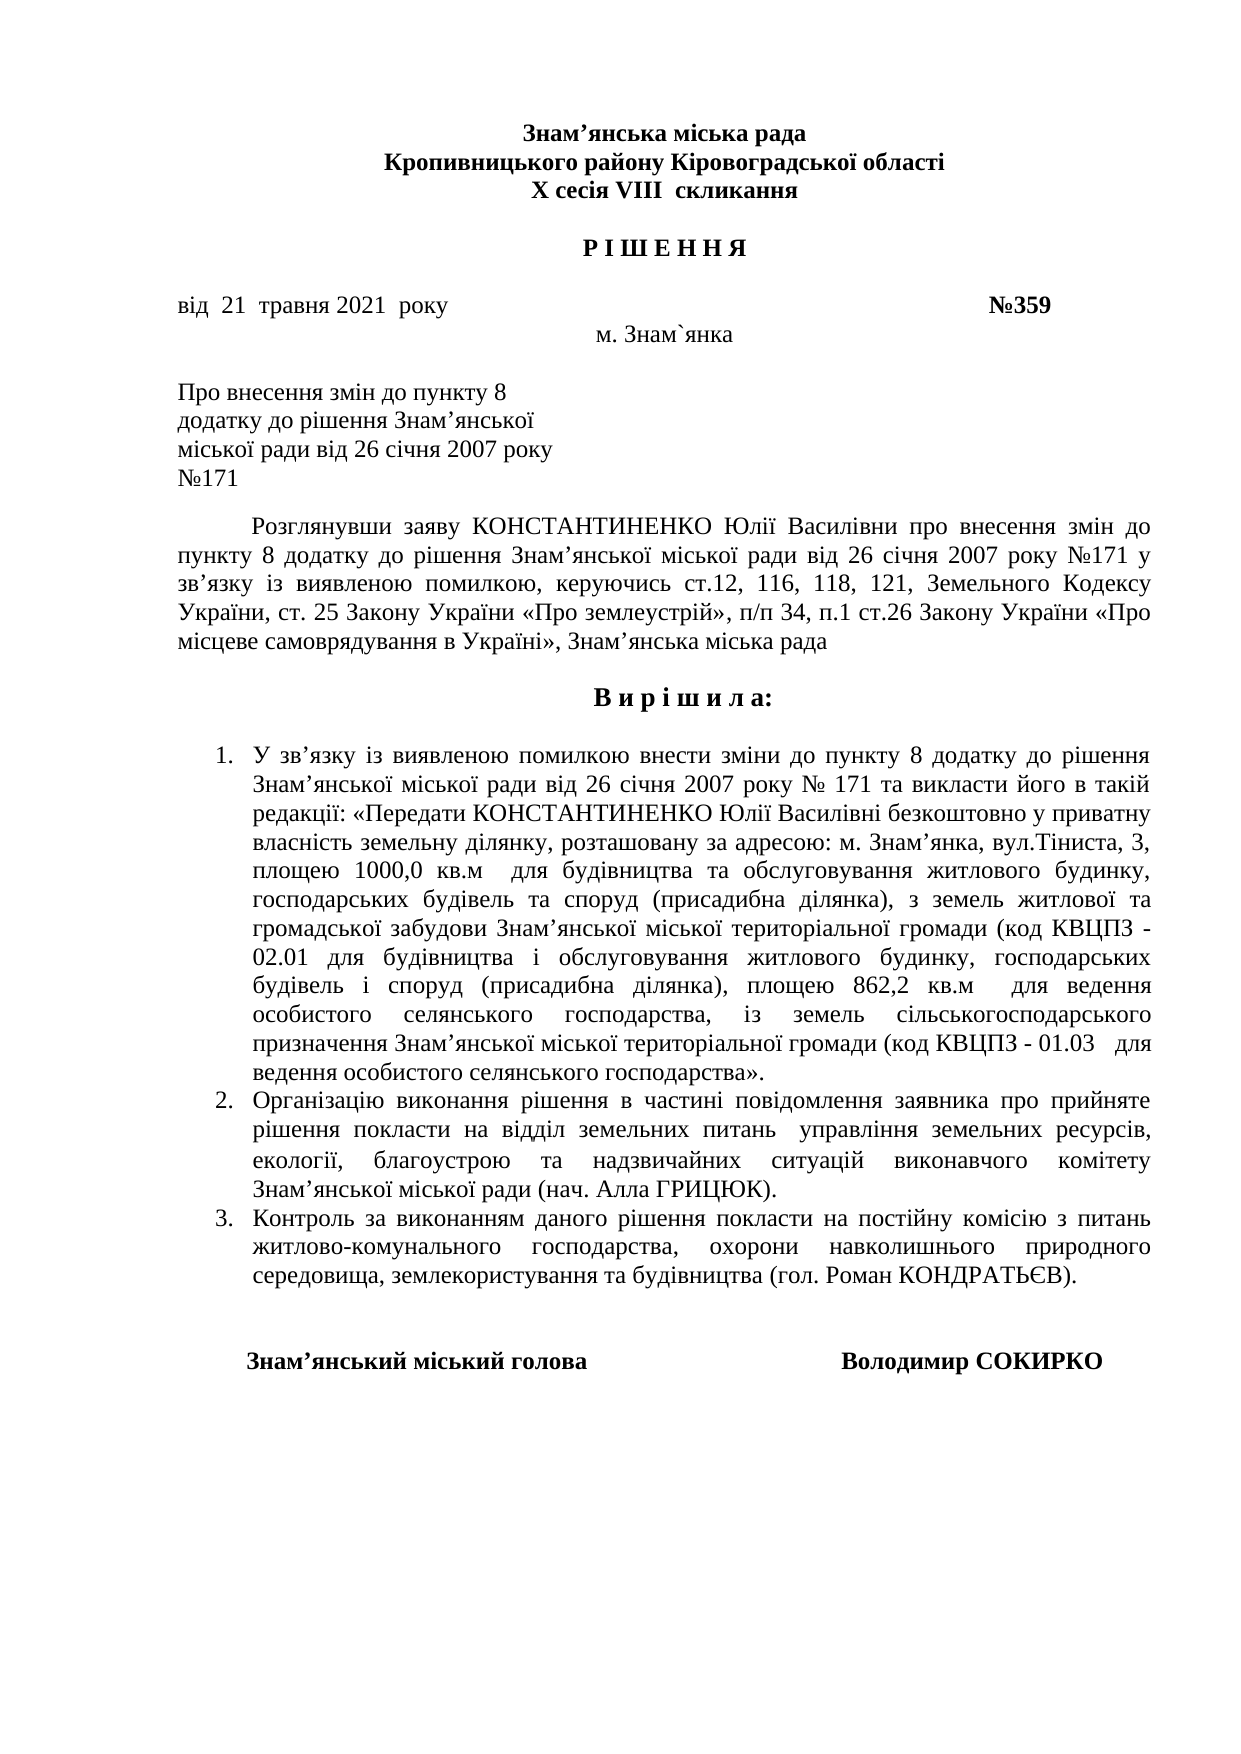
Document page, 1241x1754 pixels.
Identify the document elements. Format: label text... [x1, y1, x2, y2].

text Про внесення змін до пункту 8 додатку до рішення Знам’янської міської ради від 26 січня 2007 року [177, 377, 590, 463]
text від 21 травня 2021 року №359 [177, 291, 1152, 319]
list У зв’язку із виявленою помилкою внести зміни до пункту 8 додатку до рішення Знам’янської міської ради від 26 січня 2007 року № 171 та викласти його в такій редакції: «Передати КОНСТАНТИНЕНКО Юлії Василівні безкоштовно у приватну власність земельну ділянку, розташовану за адресою: м. Знам’янка, вул.Тіниста, 3, площею 1000,0 кв.м для будівництва та обслуговування житлового будинку, господарських будівель та споруд (присадибна ділянка), з земель житлової та громадської забудови Знам’янської міської територіальної громади (код КВЦПЗ - 02.01 для будівництва і обслуговування житлового будинку, господарських будівель і споруд (присадибна ділянка), площею 862,2 кв.м для ведення особистого селянського господарства, із земель сільськогосподарського призначення Знам’янської міської територіальної громади (код КВЦПЗ - 01.03 для ведення особистого селянського господарства». [215, 741, 1152, 1086]
text Кропивницького району Кіровоградської області [177, 147, 1152, 176]
text X сесія VIII скликання [177, 176, 1152, 204]
text Розглянувши заяву КОНСТАНТИНЕНКО Юлії Василівни про внесення змін до пункту 8 додатку до рішення Знам’янської міської ради від 26 січня 2007 року №171 у зв’язку із виявленою помилкою, керуючись ст.12, 116, 118, 121, Земельного Кодексу України, ст. 25 Закону України «Про землеустрій», п/п 34, п.1 ст.26 Закону України «Про мiсцеве самоврядування в Українi», Знам’янська мiська рада [177, 511, 1152, 655]
list Контроль за виконанням даного рішення покласти на постійну комісію з питань житлово-комунального господарства, охорони навколишнього природного середовища, землекористування та будівництва (гол. Роман КОНДРАТЬЄВ). [215, 1203, 1152, 1289]
text м. Знам`янка [177, 319, 1152, 348]
text Р І Ш Е Н Н Я [177, 233, 1152, 262]
text №171 [177, 463, 590, 492]
text Знам’янська міська рада [177, 118, 1152, 147]
text В и р і ш и л а: [215, 683, 1152, 712]
list Організацію виконання рішення в частині повідомлення заявника про прийняте рішення покласти на відділ земельних питань управління земельних ресурсів, екології, благоустрою та надзвичайних ситуацій виконавчого комітету Знам’янської міської ради (нач. Алла ГРИЦЮК). [215, 1086, 1152, 1203]
text Знам’янський міський голова Володимир СОКИРКО [177, 1346, 1152, 1375]
